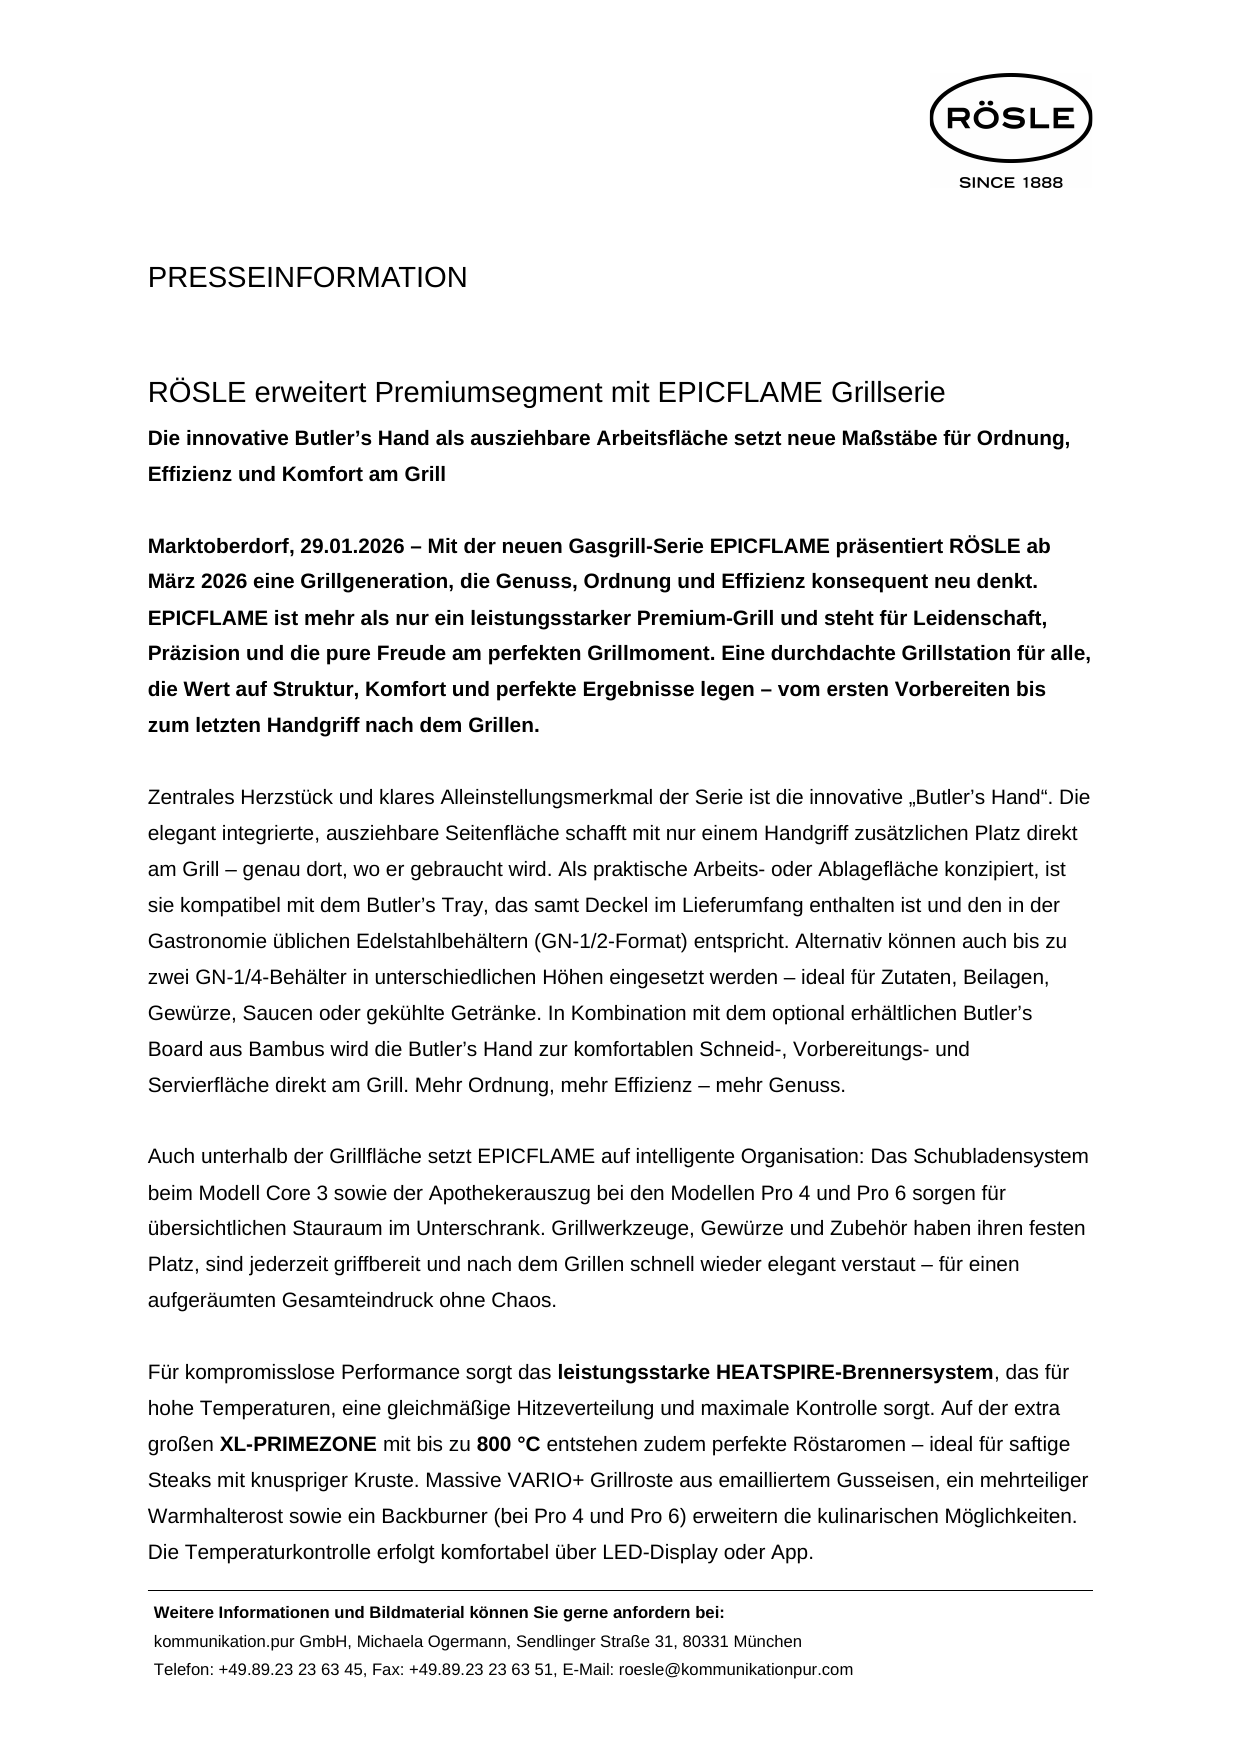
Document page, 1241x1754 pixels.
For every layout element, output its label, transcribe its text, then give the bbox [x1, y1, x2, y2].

text Marktoberdorf, 29.01.2026 – Mit der neuen Gasgrill-Serie EPICFLAME präsentiert RÖSLE ab März 2026 eine Grillgeneration, die Genuss, Ordnung und Effizienz konsequent neu denkt. EPICFLAME ist mehr als nur ein leistungsstarker Premium-Grill und steht für Leidenschaft, Präzision und die pure Freude am perfekten Grillmoment. Eine durchdachte Grillstation für alle, die Wert auf Struktur, Komfort und perfekte Ergebnisse legen – vom ersten Vorbereiten bis zum letzten Handgriff nach dem Grillen. [148, 533, 1092, 737]
subtitle PRESSEINFORMATION [148, 260, 1092, 293]
text Für kompromisslose Performance sorgt das leistungsstarke HEATSPIRE-Brennersystem, das für hohe Temperaturen, eine gleichmäßige Hitzeverteilung und maximale Kontrolle sorgt. Auf der extra großen XL-PRIMEZONE mit bis zu 800 °C entstehen zudem perfekte Röstaromen – ideal für saftige Steaks mit knuspriger Kruste. Massive VARIO+ Grillroste aus emailliertem Gusseisen, ein mehrteiliger Warmhalterost sowie ein Backburner (bei Pro 4 und Pro 6) erweitern die kulinarischen Möglichkeiten. Die Temperaturkontrolle erfolgt komfortabel über LED-Display oder App. [148, 1360, 1092, 1564]
text Zentrales Herzstück und klares Alleinstellungsmerkmal der Serie ist die innovative „Butler’s Hand“. Die elegant integrierte, ausziehbare Seitenfläche schafft mit nur einem Handgriff zusätzlichen Platz direkt am Grill – genau dort, wo er gebraucht wird. Als praktische Arbeits- oder Ablagefläche konzipiert, ist sie kompatibel mit dem Butler’s Tray, das samt Deckel im Lieferumfang enthalten ist und den in der Gastronomie üblichen Edelstahlbehältern (GN-1/2-Format) entspricht. Alternativ können auch bis zu zwei GN-1/4-Behälter in unterschiedlichen Höhen eingesetzt werden – ideal für Zutaten, Beilagen, Gewürze, Saucen oder gekühlte Getränke. In Kombination mit dem optional erhältlichen Butler’s Board aus Bambus wird die Butler’s Hand zur komfortablen Schneid-, Vorbereitungs- und Servierfläche direkt am Grill. Mehr Ordnung, mehr Effizienz – mehr Genuss. [148, 785, 1092, 1096]
text Die innovative Butler’s Hand als ausziehbare Arbeitsfläche setzt neue Maßstäbe für Ordnung, Effizienz und Komfort am Grill [148, 426, 1092, 486]
text Auch unterhalb der Grillfläche setzt EPICFLAME auf intelligente Organisation: Das Schubladensystem beim Modell Core 3 sowie der Apothekerauszug bei den Modellen Pro 4 und Pro 6 sorgen für übersichtlichen Stauraum im Unterschrank. Grillwerkzeuge, Gewürze und Zubehör haben ihren festen Platz, sind jederzeit griffbereit und nach dem Grillen schnell wieder elegant verstaut – für einen aufgeräumten Gesamteindruck ohne Chaos. [148, 1144, 1092, 1312]
text RÖSLE erweitert Premiumsegment mit EPICFLAME Grillserie [148, 375, 1092, 409]
picture [929, 73, 1093, 188]
